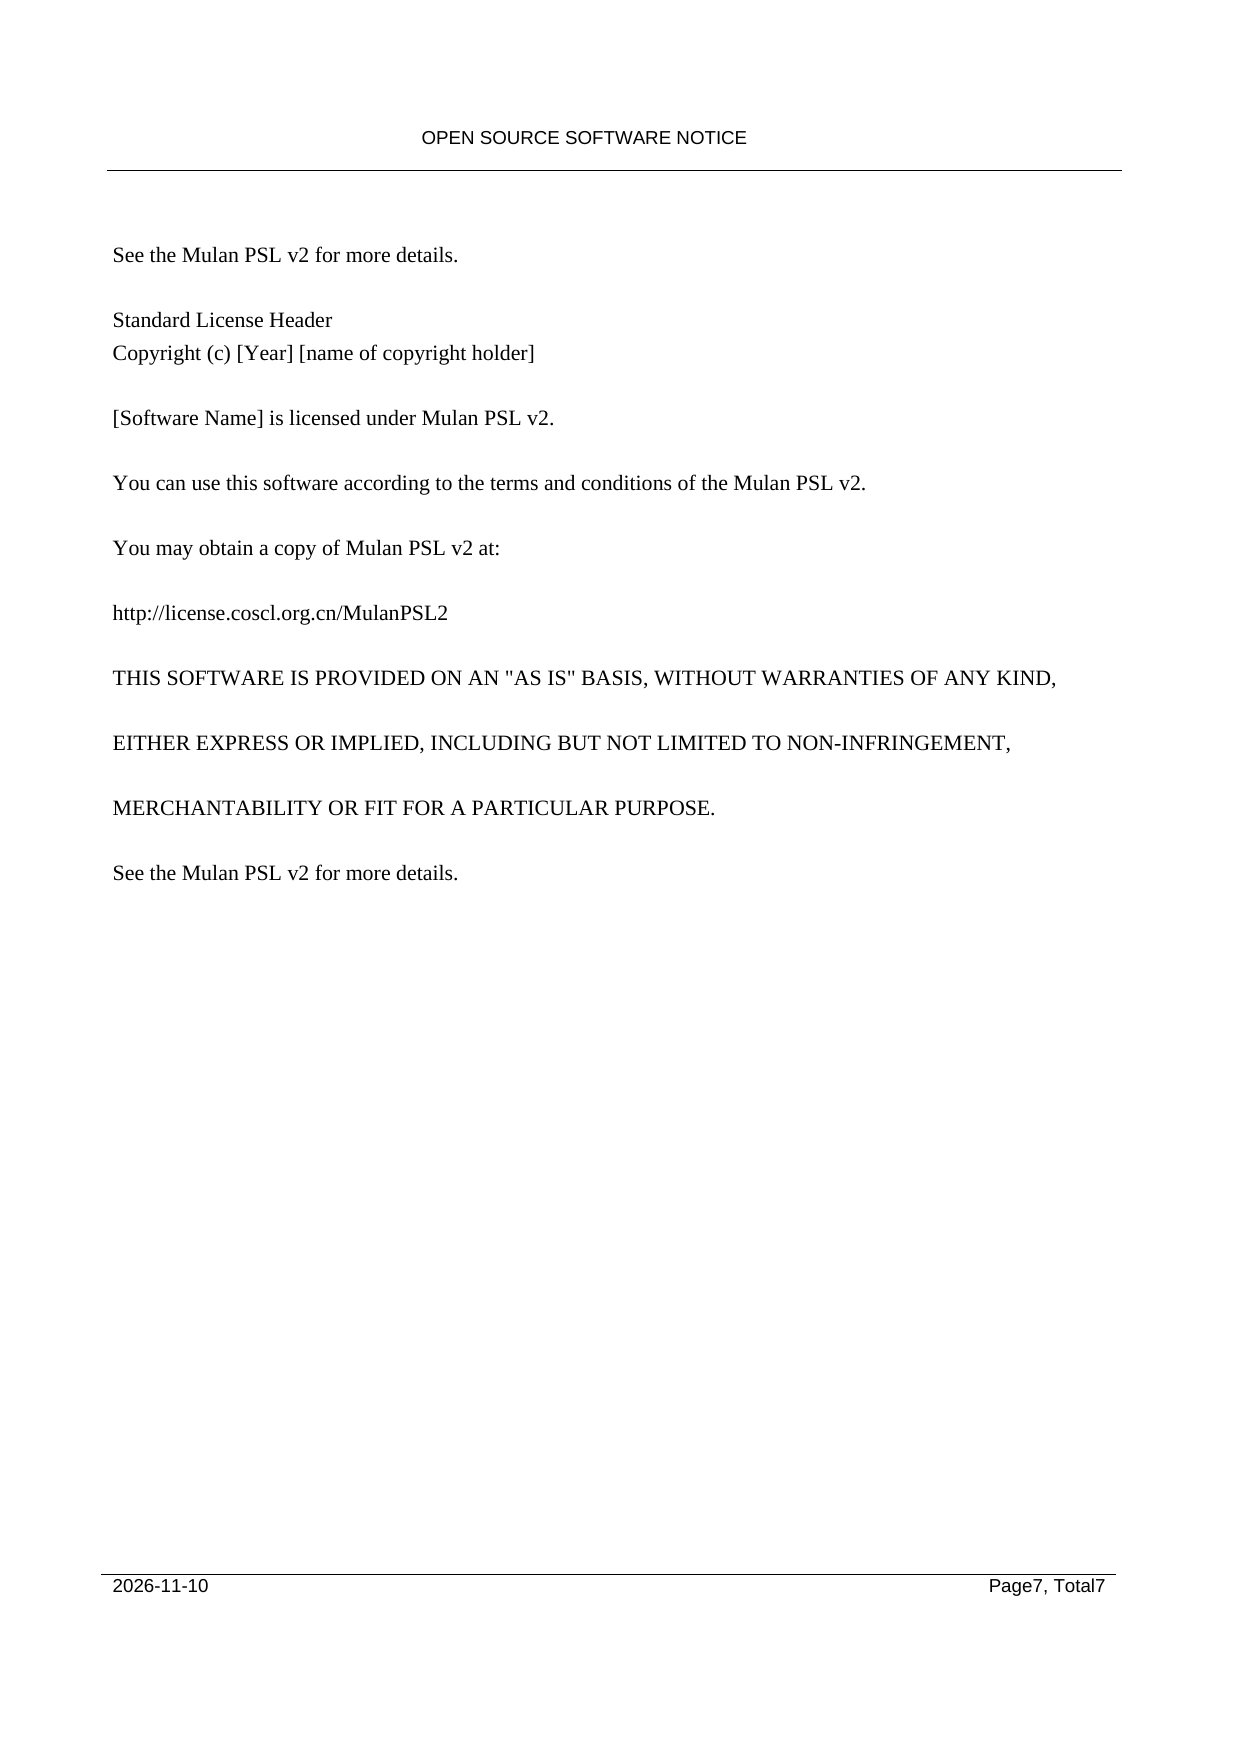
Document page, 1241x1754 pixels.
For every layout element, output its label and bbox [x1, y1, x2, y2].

text [112, 206, 1128, 889]
